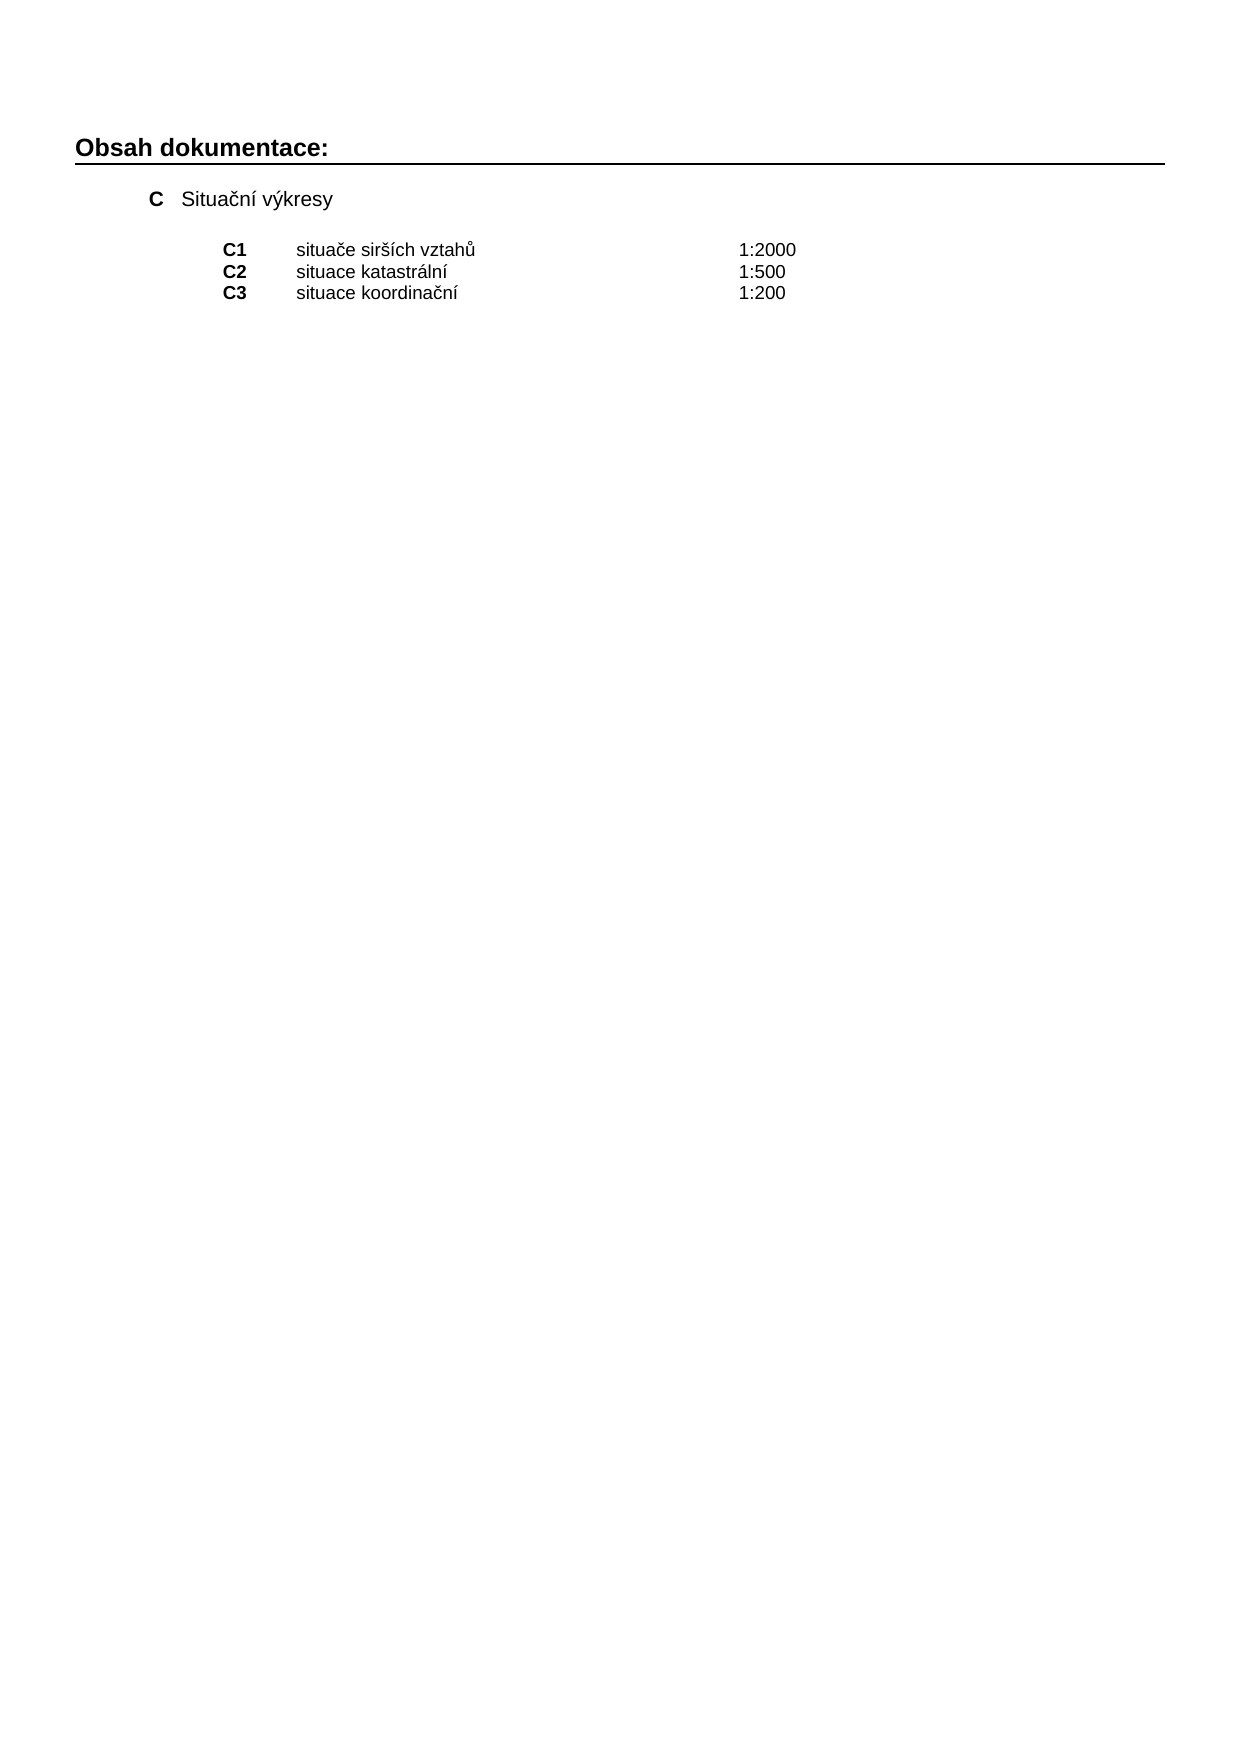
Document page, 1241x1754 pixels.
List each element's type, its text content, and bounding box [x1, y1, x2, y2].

text C2 situace katastrální 1:500 [223, 260, 1165, 282]
text C1 situače sirších vztahů 1:2000 [223, 239, 1165, 260]
text C Situační výkresy [75, 186, 1165, 210]
text C3 situace koordinační 1:200 [223, 282, 1165, 303]
text Obsah dokumentace: [75, 132, 1165, 163]
